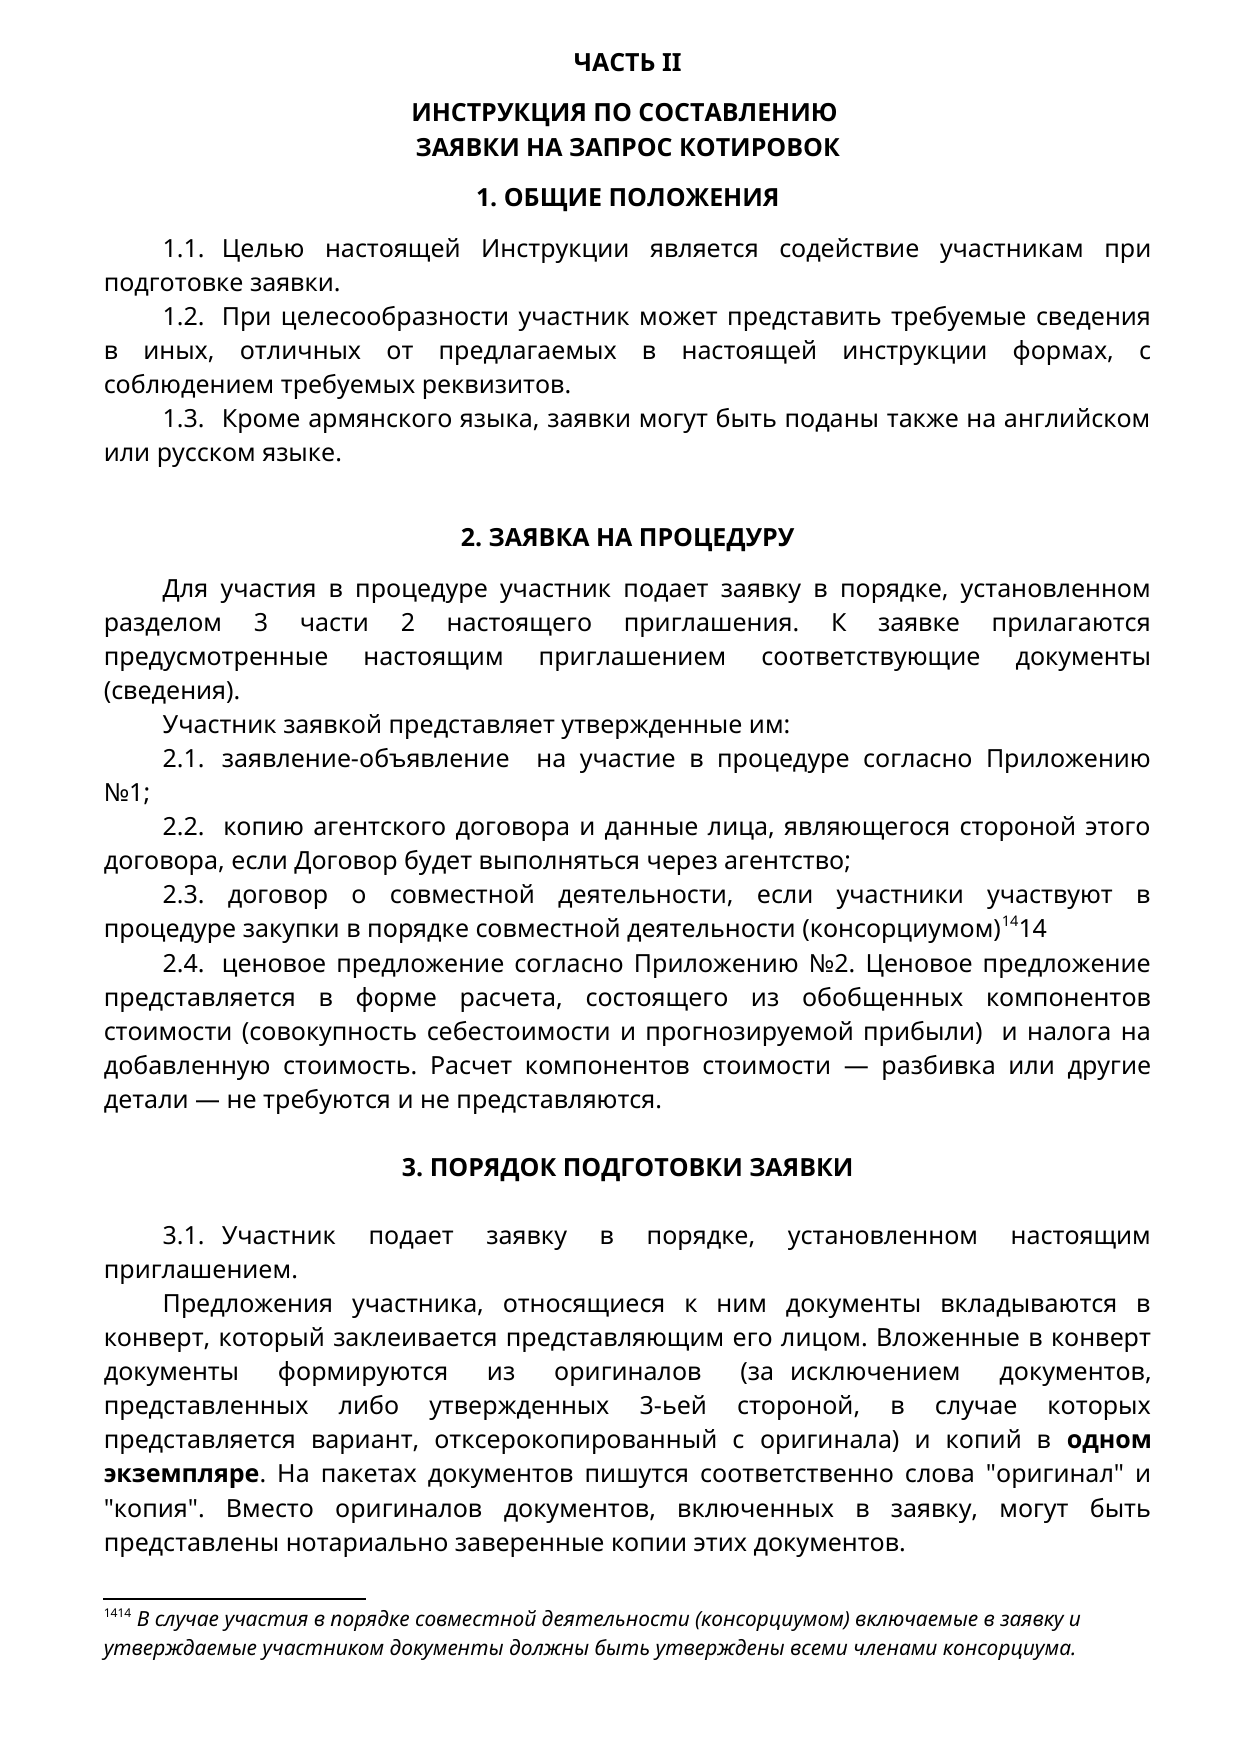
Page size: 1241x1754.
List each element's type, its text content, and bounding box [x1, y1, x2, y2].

text 2.2. копию агентского договора и данные лица, являющегося стороной этого договора, если Договор будет выполняться через агентство; [103, 809, 1152, 877]
text 2.1. заявление-объявлениe на участие в процедуре согласно Приложению №1; [103, 741, 1152, 809]
text 2. ЗАЯВКА НА ПРОЦЕДУРУ [103, 520, 1152, 554]
text 1.1. Целью настоящей Инструкции является содействие участникам при подготовке заявки. [103, 231, 1152, 299]
text 2.3. договор о совместной деятельности, если участники участвуют в процедуре закупки в порядке совместной деятельности (консорциумом)14 [103, 877, 1152, 945]
text Для участия в процедуре участник подает заявку в порядке, установленном разделом 3 части 2 настоящего приглашения. К заявке прилагаются предусмотренные настоящим приглашением соответствующие документы (сведения). [103, 571, 1152, 707]
text 1. ОБЩИЕ ПОЛОЖЕНИЯ [103, 180, 1152, 214]
text 2.4. ценовое предложение согласно Приложению №2. Ценовое предложение представляется в форме расчета, состоящего из обобщенных компонентов стоимости (совокупность себестоимости и прогнозируемой прибыли) и налога на добавленную стоимость. Расчет компонентов стоимости — разбивка или другие детали — не требуются и не представляются. [103, 945, 1152, 1116]
text 1.3. Кроме армянского языка, заявки могут быть поданы также на английском или русском языке. [103, 401, 1152, 469]
text 3.1. Участник подает заявку в порядке, установленном настоящим приглашением. [103, 1217, 1152, 1285]
text Предложения участника, относящиеся к ним документы вкладываются в конверт, который заклеивается представляющим его лицом. Вложенные в конверт документы формируются из оригиналов (за исключением документов, представленных либо утвержденных 3-ьей стороной, в случае которых представляется вариант, отксерокопированный с оригинала) и копий в одном экземпляре. На пакетах документов пишутся соответственно слова "оригинал" и "копия". Вместо оригиналов документов, включенных в заявку, могут быть представлены нотариально заверенные копии этих документов. [103, 1285, 1152, 1558]
text ИНСТРУКЦИЯ ПО СОСТАВЛЕНИЮ ЗАЯВКИ НА ЗАПРОС КОТИРОВОК [103, 95, 1152, 163]
text 1.2. При целесообразности участник может представить требуемые сведения в иных, отличных от предлагаемых в настоящей инструкции формах, с соблюдением требуемых реквизитов. [103, 299, 1152, 401]
text 3. ПОРЯДОК ПОДГОТОВКИ ЗАЯВКИ [103, 1149, 1152, 1184]
text Участник заявкой представляет утвержденные им: [103, 707, 1152, 741]
text ЧАСТЬ II [103, 44, 1152, 78]
